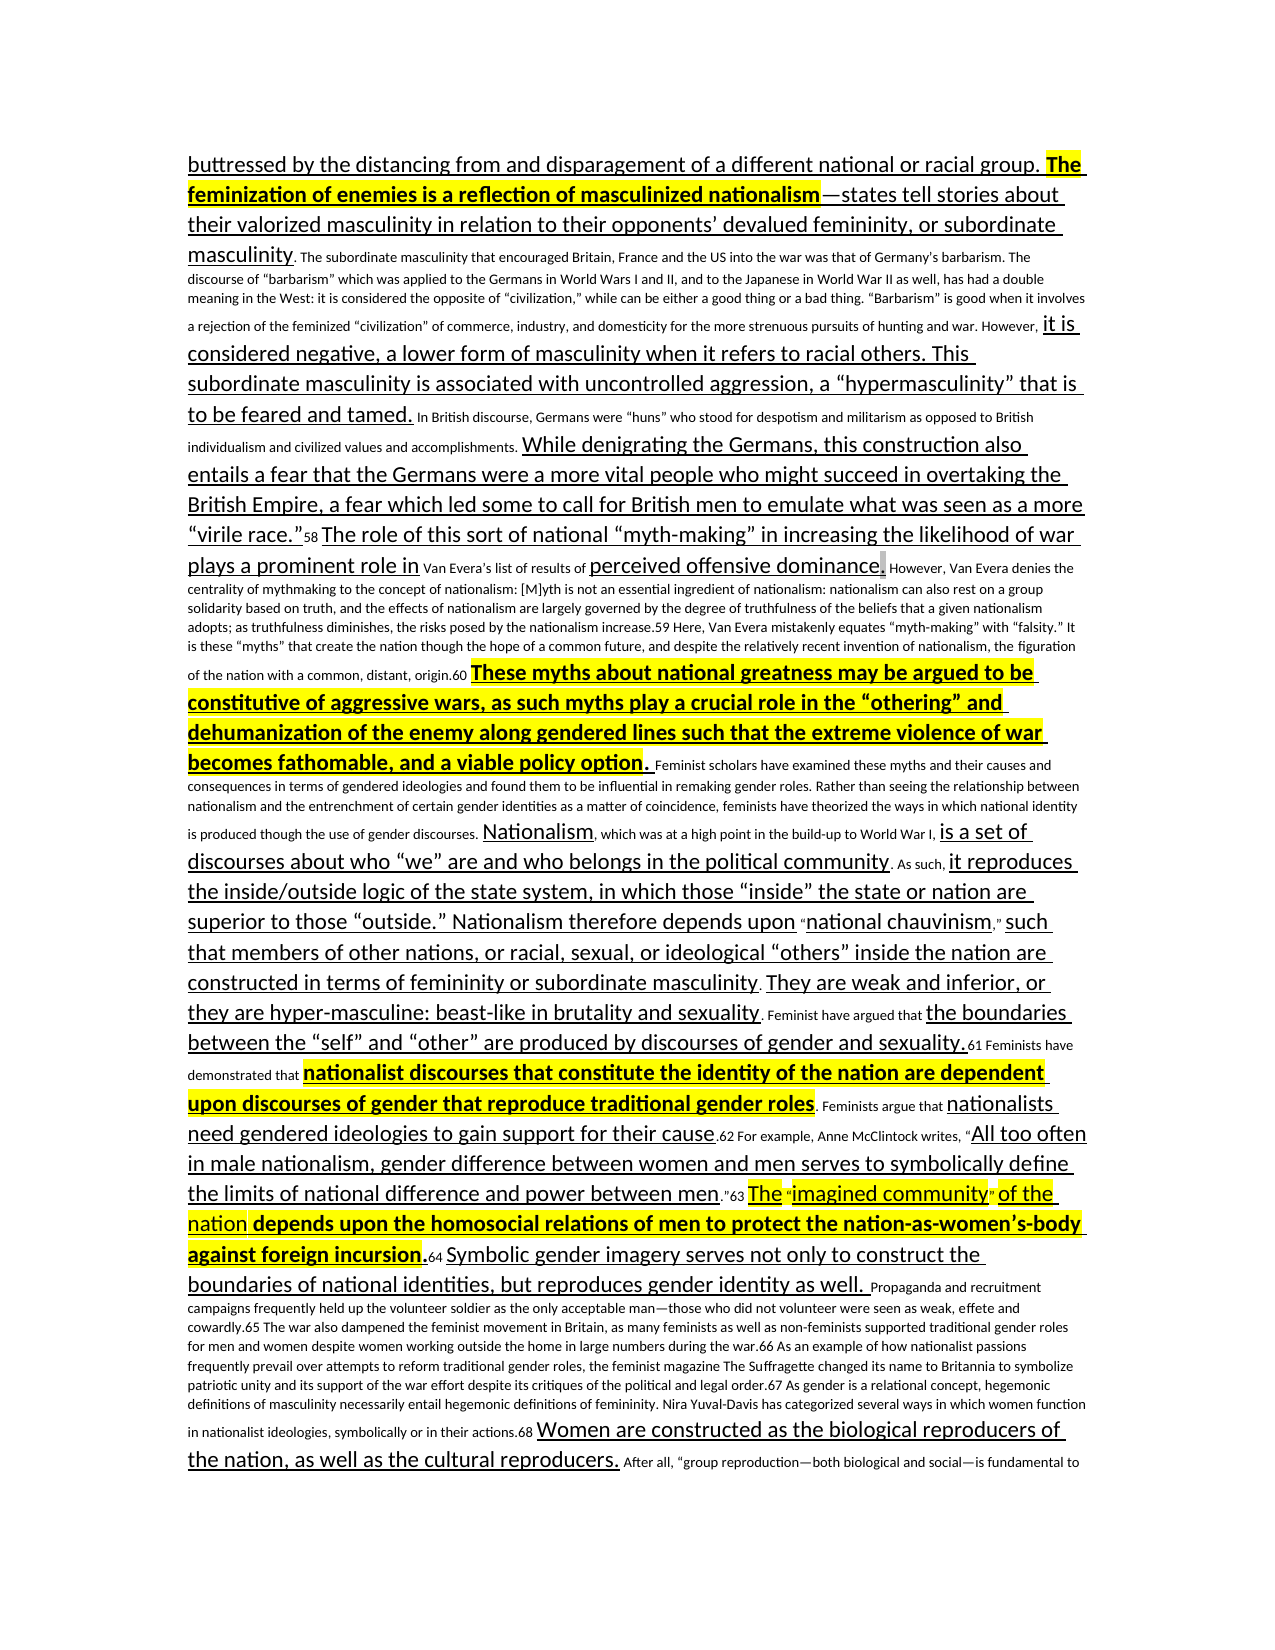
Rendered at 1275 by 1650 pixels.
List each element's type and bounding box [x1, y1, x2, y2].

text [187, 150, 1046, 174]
text [187, 1235, 1087, 1473]
text [187, 175, 1087, 1234]
